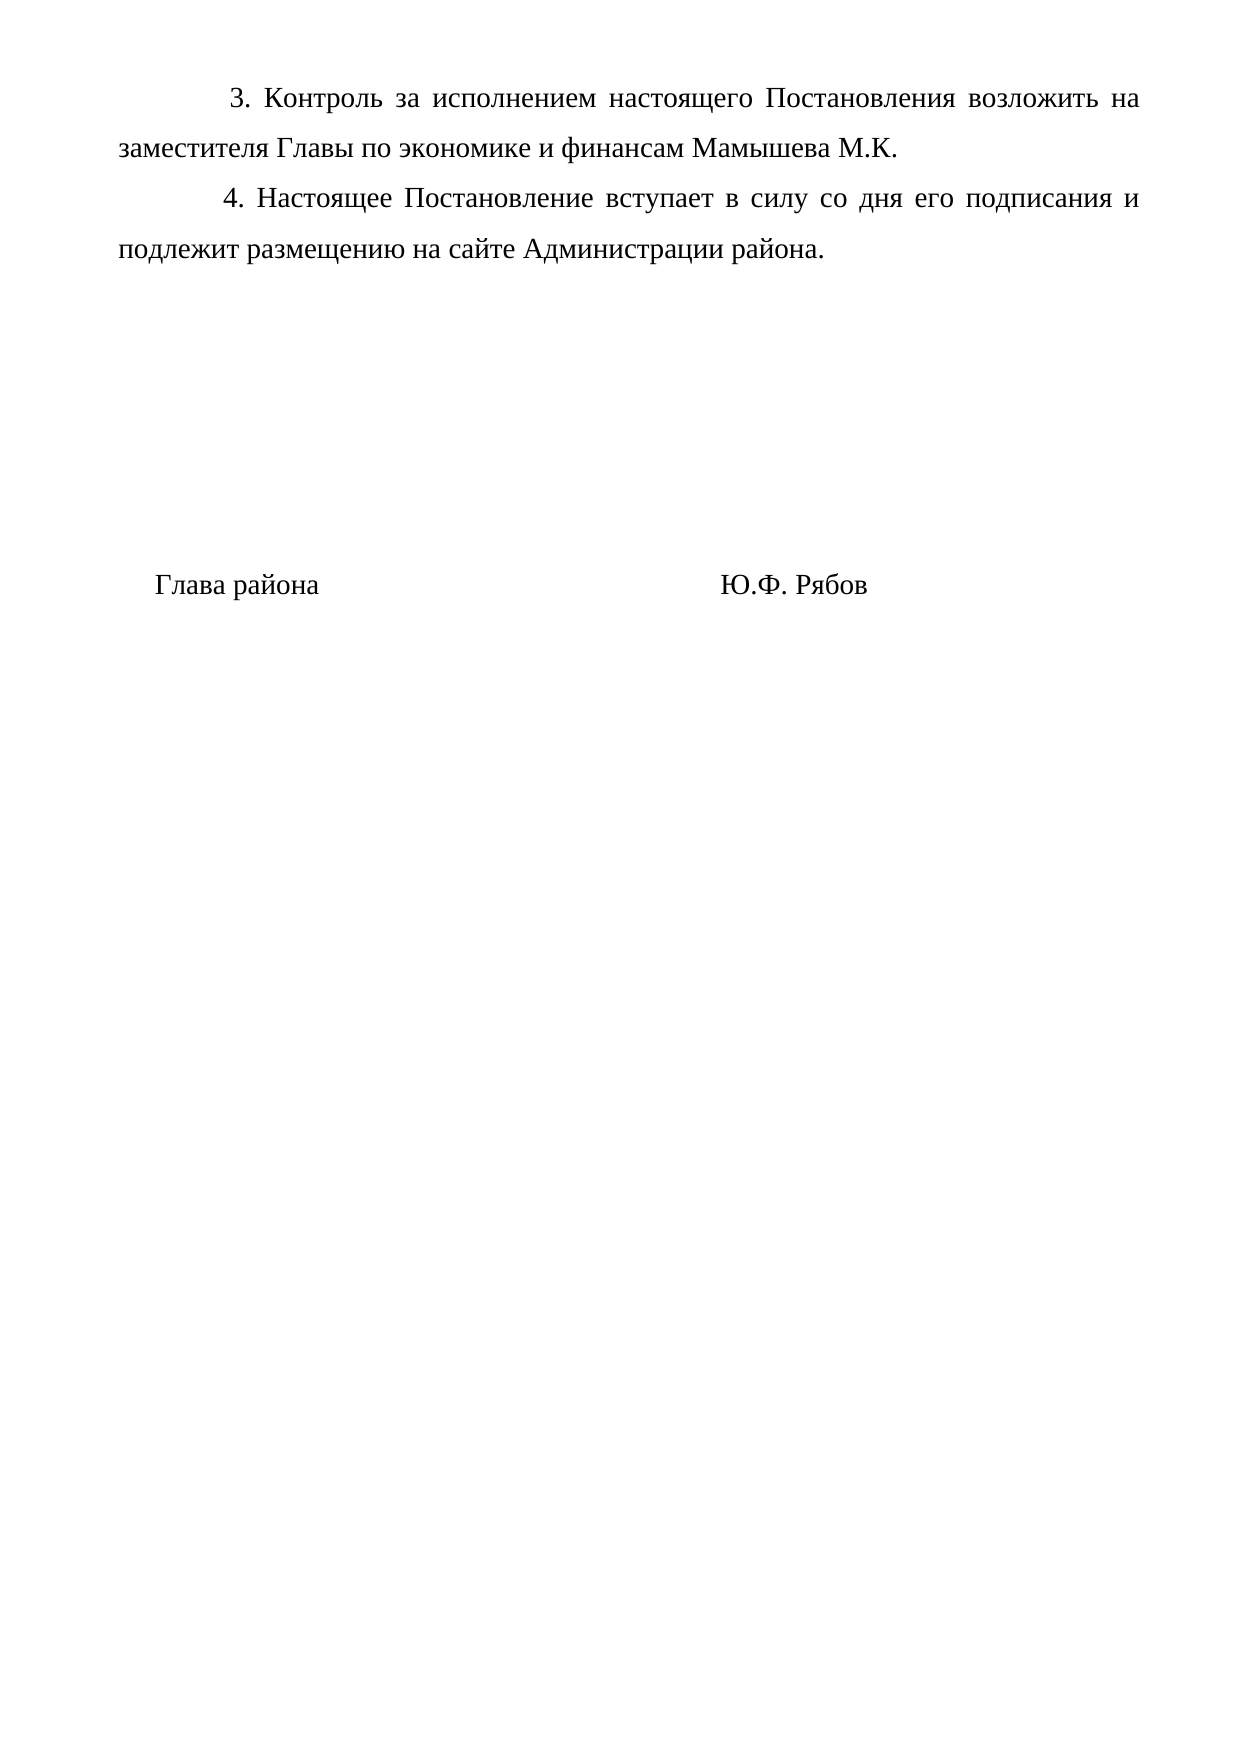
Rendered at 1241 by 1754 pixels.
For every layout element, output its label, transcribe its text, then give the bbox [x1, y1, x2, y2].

text 4. Настоящее Постановление вступает в силу со дня его подписания и подлежит размещению на сайте Администрации района. [118, 181, 1141, 264]
text 3. Контроль за исполнением настоящего Постановления возложить на заместителя Главы по экономике и финансам Мамышева М.К. [118, 80, 1141, 164]
text Глава района Ю.Ф. Рябов [118, 567, 1141, 600]
